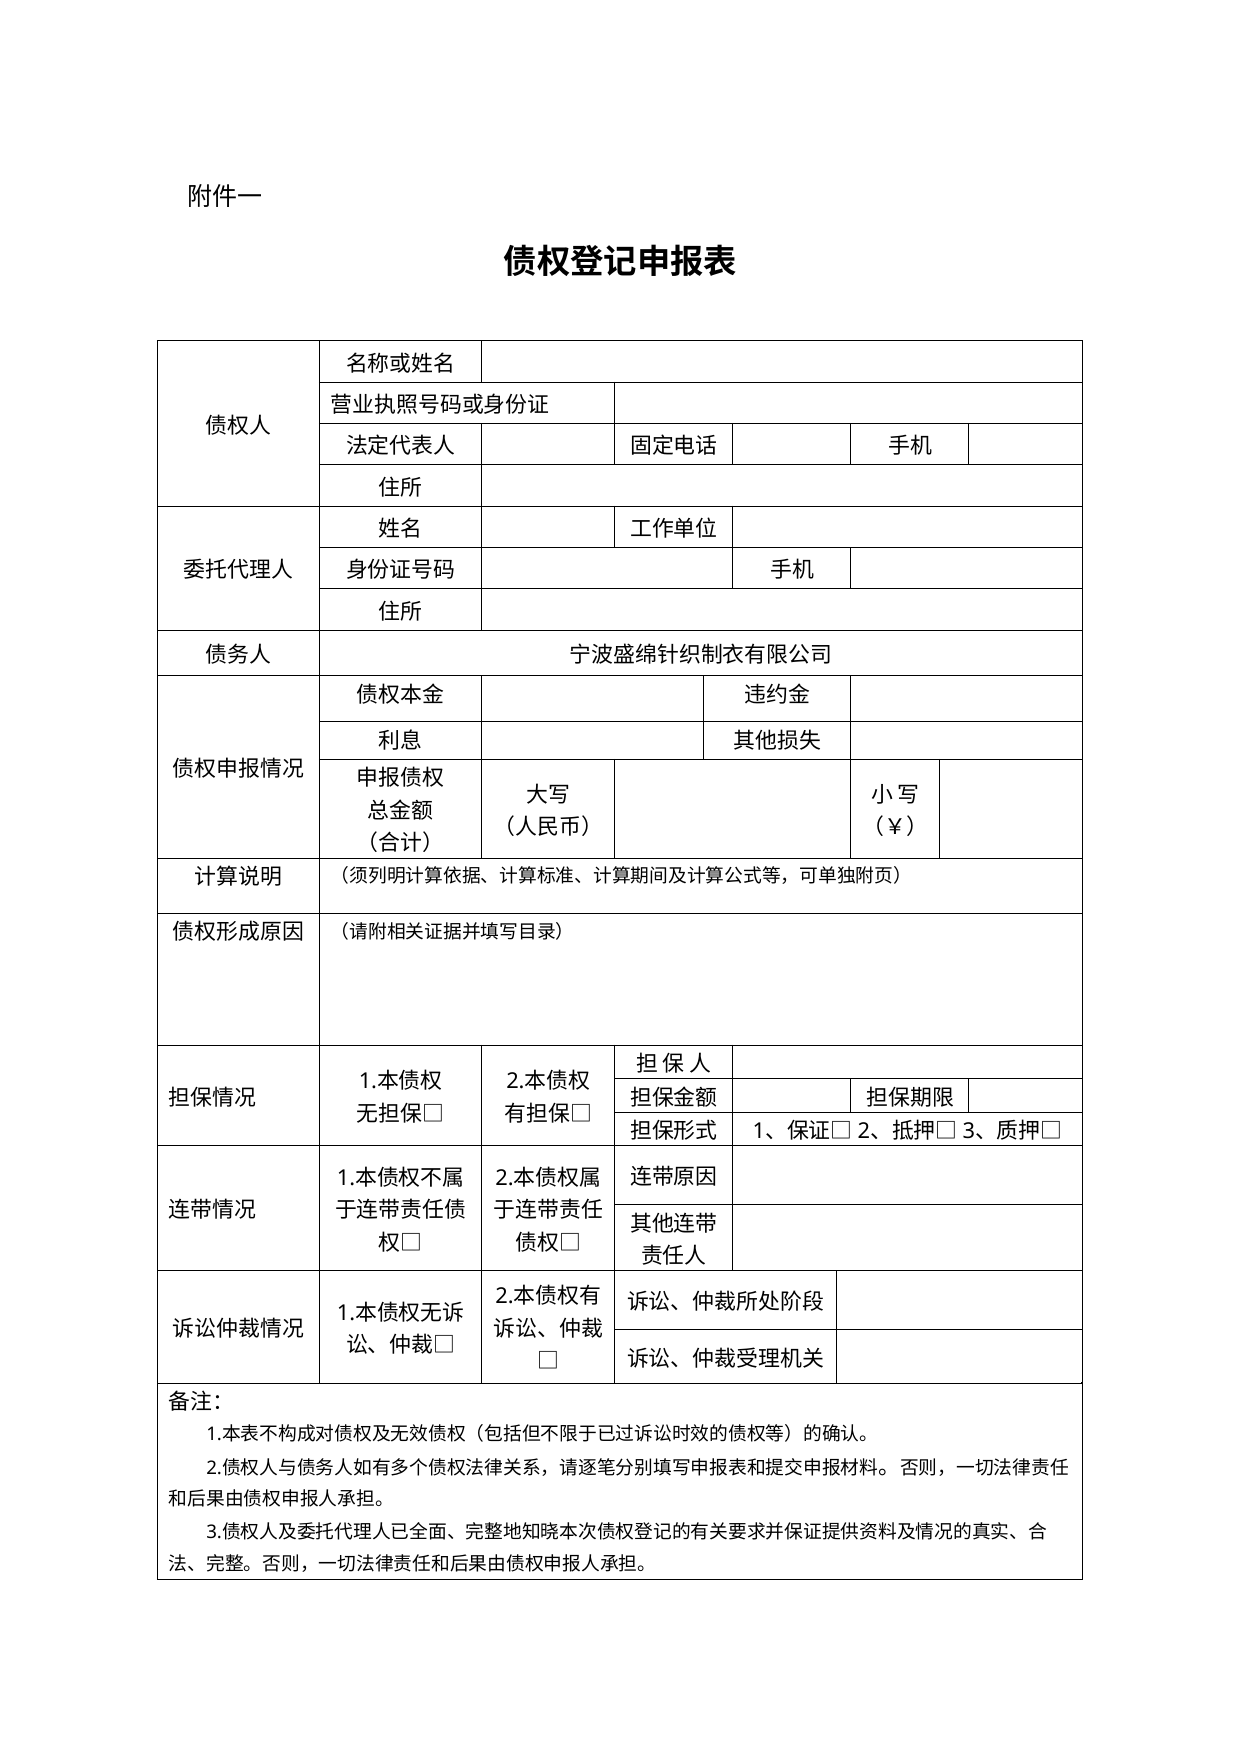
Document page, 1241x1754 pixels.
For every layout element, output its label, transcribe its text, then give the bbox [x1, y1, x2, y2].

table_cell 1.本债权 无担保□ [320, 1046, 481, 1145]
table_cell 连带原因 [615, 1146, 732, 1204]
table_cell 2.本债权 有担保□ [482, 1046, 614, 1145]
table_cell 其他损失 [704, 722, 850, 759]
table_cell [733, 424, 850, 464]
table_cell 身份证号码 [320, 548, 481, 588]
table_cell 1、保证□ 2、抵押□ 3、质押□ [733, 1113, 1082, 1145]
table_cell [851, 676, 1082, 721]
table_cell 姓名 [320, 507, 481, 547]
table_cell 工作单位 [615, 507, 732, 547]
table_cell 债务人 [158, 631, 319, 675]
table_cell 固定电话 [615, 424, 732, 464]
text 债权登记申报表 [187, 227, 1053, 292]
table_cell 手机 [851, 424, 968, 464]
table_cell （请附相关证据并填写目录） [320, 914, 1082, 1044]
table_cell [733, 1079, 850, 1112]
table_cell 担 保 人 [615, 1046, 732, 1078]
table_cell [837, 1330, 1082, 1383]
table_cell [482, 589, 1082, 630]
table_cell 债权形成原因 [158, 914, 319, 1044]
table_cell 营业执照号码或身份证 [320, 383, 614, 423]
table_cell 宁波盛绵针织制衣有限公司 [320, 631, 1082, 675]
table_cell 诉讼仲裁情况 [158, 1271, 319, 1383]
table_cell 2.本债权属于连带责任 债权□ [482, 1146, 614, 1270]
table_cell 连带情况 [158, 1146, 319, 1270]
table_cell 担保金额 [615, 1079, 732, 1112]
table_cell 其他连带责任人 [615, 1205, 732, 1270]
table_cell [969, 424, 1082, 464]
table_cell 债权申报情况 [158, 676, 319, 857]
table_cell 诉讼、仲裁所处阶段 [615, 1271, 836, 1329]
table_cell 诉讼、仲裁受理机关 [615, 1330, 836, 1383]
table_cell 住所 [320, 465, 481, 506]
table_cell [482, 676, 703, 721]
table_cell [482, 548, 732, 588]
table_cell [969, 1079, 1082, 1112]
table_cell 1.本债权无诉讼、仲裁□ [320, 1271, 481, 1383]
table_cell 申报债权 总金额 （合计） [320, 760, 481, 857]
table_cell [482, 424, 614, 464]
table_cell 小 写（￥） [851, 760, 939, 857]
table_cell [733, 1205, 1082, 1270]
table_header 名称或姓名 [320, 341, 481, 382]
table_cell [482, 722, 703, 759]
table_cell [851, 722, 1082, 759]
table_cell [837, 1271, 1082, 1329]
table_cell 担保形式 [615, 1113, 732, 1145]
table_cell 债权本金 [320, 676, 481, 721]
table_cell [733, 1046, 1082, 1078]
table_cell [482, 507, 614, 547]
table_cell 担保情况 [158, 1046, 319, 1145]
table_cell 2.本债权有诉讼、仲裁□ [482, 1271, 614, 1383]
table_cell [733, 507, 1082, 547]
table_cell [940, 760, 1082, 857]
table_cell 住所 [320, 589, 481, 630]
text 附件一 [187, 162, 1053, 227]
table_cell [851, 548, 1082, 588]
table_cell [733, 1146, 1082, 1204]
table_cell 手机 [733, 548, 850, 588]
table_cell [158, 1384, 1082, 1579]
table_cell 大写 （人民币） [482, 760, 614, 857]
table_header 债权人 [158, 341, 319, 506]
table_cell 委托代理人 [158, 507, 319, 630]
table_cell （须列明计算依据、计算标准、计算期间及计算公式等，可单独附页） [320, 859, 1082, 913]
table_cell 担保期限 [851, 1079, 968, 1112]
table_cell [482, 465, 1082, 506]
table_cell 利息 [320, 722, 481, 759]
table_cell 1.本债权不属于连带责任债权□ [320, 1146, 481, 1270]
table_cell 计算说明 [158, 859, 319, 913]
table_cell [615, 760, 850, 857]
table_cell 法定代表人 [320, 424, 481, 464]
table_header [482, 341, 1082, 382]
table_cell 违约金 [704, 676, 850, 721]
table_cell [615, 383, 1082, 423]
